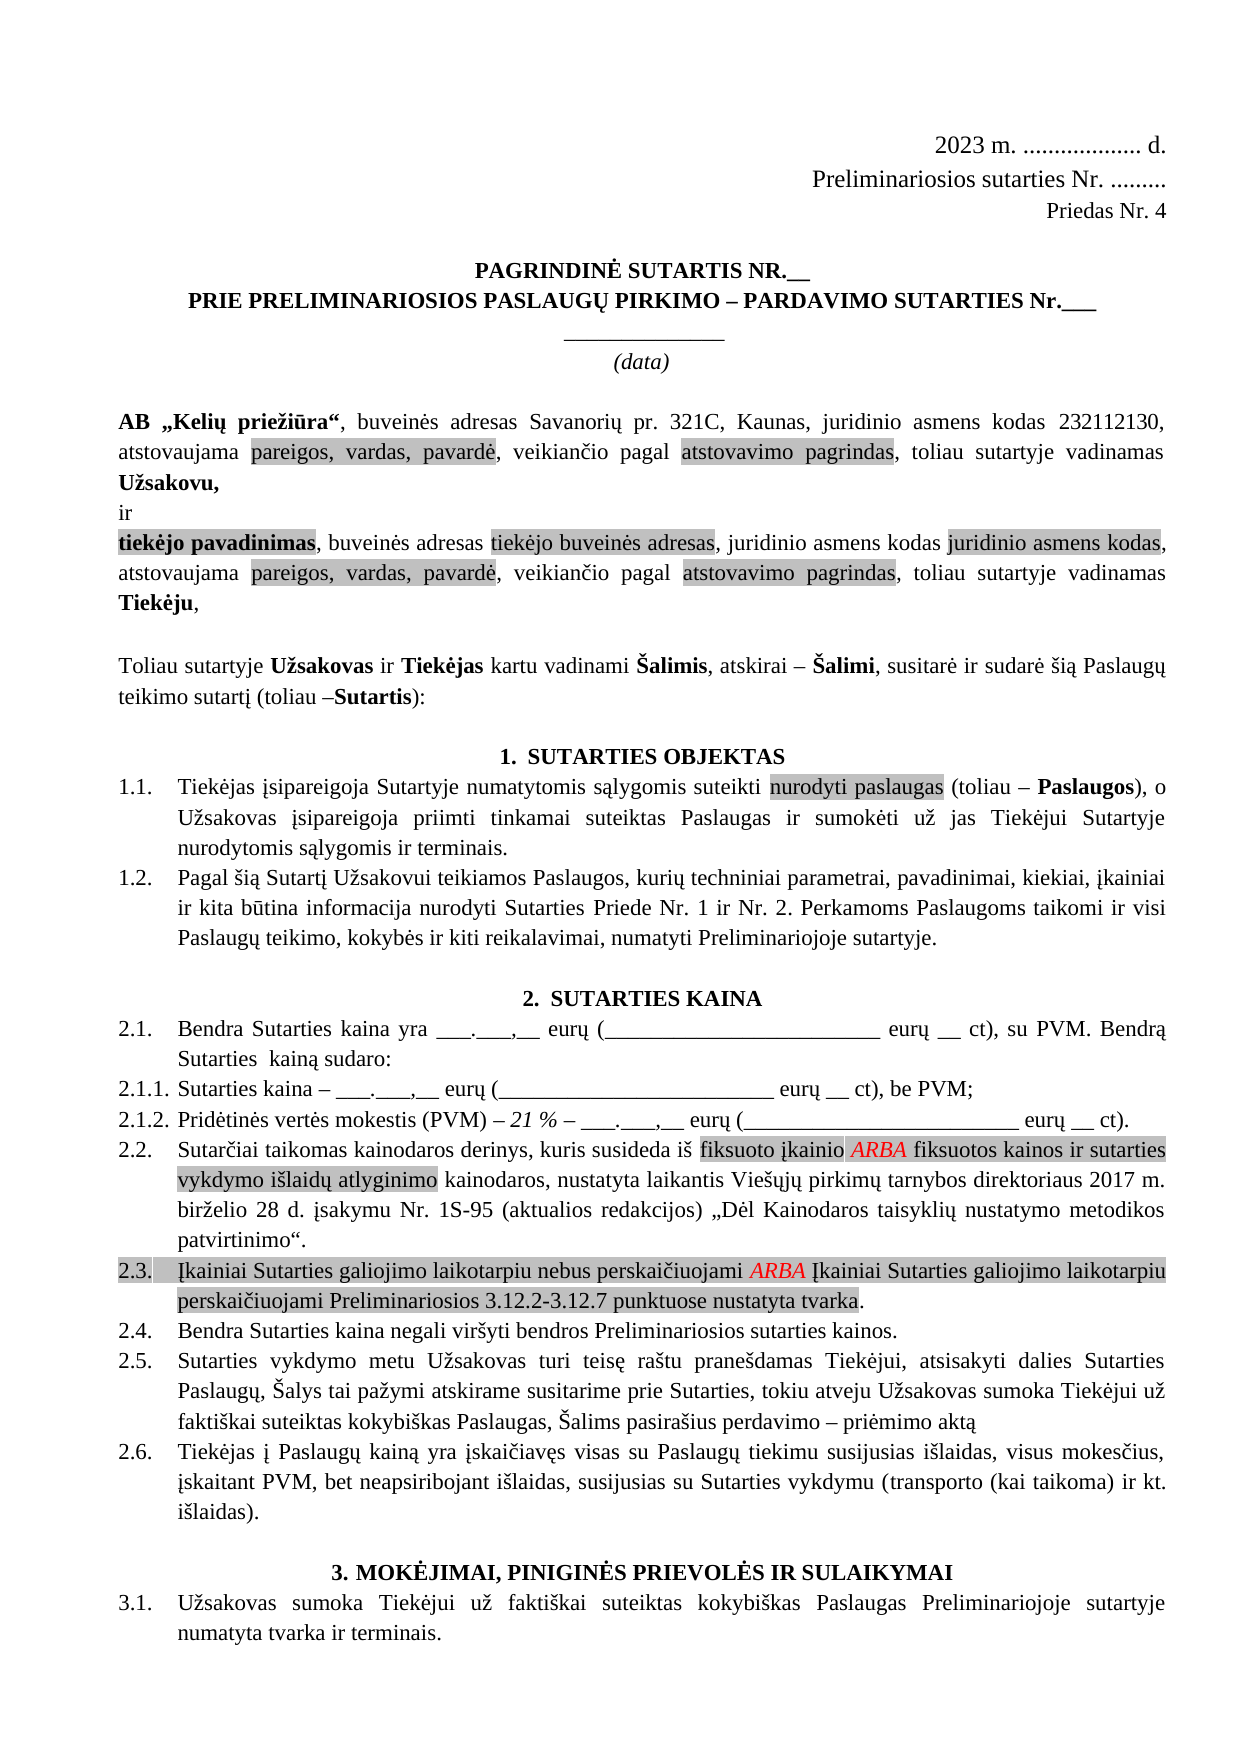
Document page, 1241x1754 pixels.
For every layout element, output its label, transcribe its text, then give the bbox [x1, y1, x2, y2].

text , buveinės adresas , juridinio asmens kodas , atstovaujama , veikiančio pagal , toliau sutartyje vadinamas Tiekėju, [118, 529, 1166, 616]
text ______________ [118, 317, 1166, 344]
list Sutarčiai taikomas kainodaros derinys, kuris susideda iš kainodaros, nustatyta laikantis Viešųjų pirkimų tarnybos direktoriaus 2017 m. birželio 28 d. įsakymu Nr. 1S-95 (aktualios redakcijos) „Dėl Kainodaros taisyklių nustatymo metodikos patvirtinimo“. [118, 1136, 1166, 1253]
list Pridėtinės vertės mokestis (PVM) – 21 % – ___.___,__ eurų (________________________ eurų __ ct). [118, 1106, 1166, 1132]
list Užsakovas sumoka Tiekėjui už faktiškai suteiktas kokybiškas Paslaugas Preliminariojoje sutartyje numatyta tvarka ir terminais. [118, 1589, 1166, 1646]
list . [118, 1257, 1166, 1313]
list Tiekėjas į Paslaugų kainą yra įskaičiavęs visas su Paslaugų tiekimu susijusias išlaidas, visus mokesčius, įskaitant PVM, bet neapsiribojant išlaidas, susijusias su Sutarties vykdymu (transporto (kai taikoma) ir kt. išlaidas). [118, 1438, 1166, 1525]
list Bendra Sutarties kaina yra ___.___,__ eurų (________________________ eurų __ ct), su PVM. Bendrą Sutarties kainą sudaro: [118, 1015, 1166, 1072]
list SUTARTIES KAINA [118, 985, 1166, 1011]
text Preliminariosios sutarties Nr. ......... [177, 164, 1166, 192]
list SUTARTIES OBJEKTAS [118, 743, 1166, 769]
text Toliau sutartyje Užsakovas ir Tiekėjas kartu vadinami Šalimis, atskirai – Šalimi, susitarė ir sudarė šią Paslaugų teikimo sutartį (toliau –Sutartis): [118, 653, 1166, 709]
list Sutarties vykdymo metu Užsakovas turi teisę raštu pranešdamas Tiekėjui, atsisakyti dalies Sutarties Paslaugų, Šalys tai pažymi atskirame susitarime prie Sutarties, tokiu atveju Užsakovas sumoka Tiekėjui už faktiškai suteiktas kokybiškas Paslaugas, Šalims pasirašius perdavimo – priėmimo aktą [118, 1347, 1166, 1434]
text PRIE PRELIMINARIOSIOS PASLAUGŲ PIRKIMO – PARDAVIMO SUTARTIES Nr.___ [118, 287, 1166, 314]
text Priedas Nr. 4 [118, 197, 1166, 223]
text AB „Kelių priežiūra“, buveinės adresas Savanorių pr. 321C, Kaunas, juridinio asmens kodas 232112130, atstovaujama , veikiančio pagal , toliau sutartyje vadinamas Užsakovu, [118, 408, 1164, 495]
list Sutarties kaina – ___.___,__ eurų (________________________ eurų __ ct), be PVM; [118, 1076, 1166, 1102]
text 2023 m. ................... d. [177, 131, 1166, 159]
text ir [118, 499, 1164, 525]
list MOKĖJIMAI, PINIGINĖS PRIEVOLĖS IR SULAIKYMAI [118, 1559, 1166, 1585]
list Tiekėjas įsipareigoja Sutartyje numatytomis sąlygomis suteikti (toliau – Paslaugos), o Užsakovas įsipareigoja priimti tinkamai suteiktas Paslaugas ir sumokėti už jas Tiekėjui Sutartyje nurodytomis sąlygomis ir terminais. [118, 773, 1166, 860]
text PAGRINDINĖ SUTARTIS NR.__ [118, 257, 1166, 283]
list Bendra Sutarties kaina negali viršyti bendros Preliminariosios sutarties kainos. [118, 1317, 1166, 1343]
list Pagal šią Sutartį Užsakovui teikiamos Paslaugos, kurių techniniai parametrai, pavadinimai, kiekiai, įkainiai ir kita būtina informacija nurodyti Sutarties Priede Nr. 1 ir Nr. 2. Perkamoms Paslaugoms taikomi ir visi Paslaugų teikimo, kokybės ir kiti reikalavimai, numatyti Preliminariojoje sutartyje. [118, 864, 1166, 951]
text (data) [118, 348, 1166, 374]
